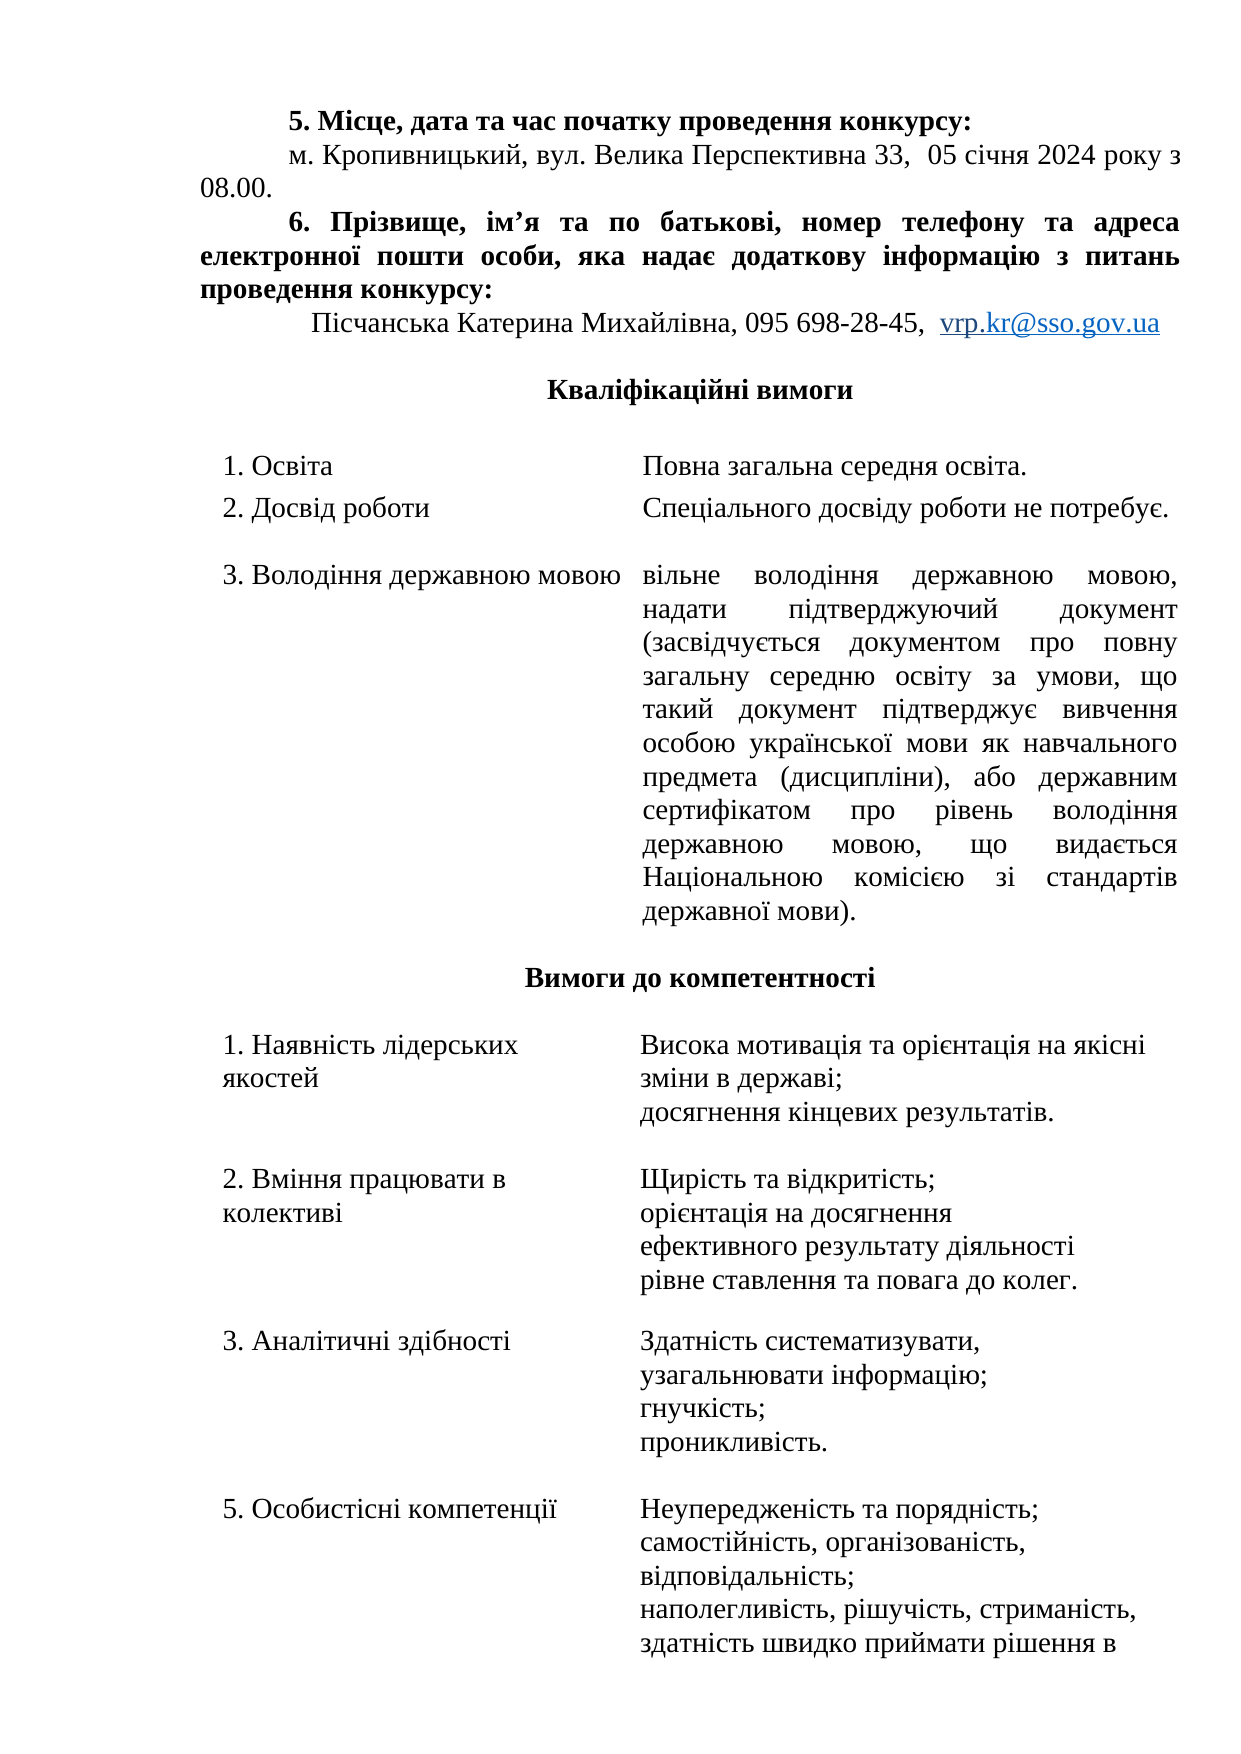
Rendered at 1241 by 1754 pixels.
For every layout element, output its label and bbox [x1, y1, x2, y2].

table_header [189, 104, 1192, 1659]
